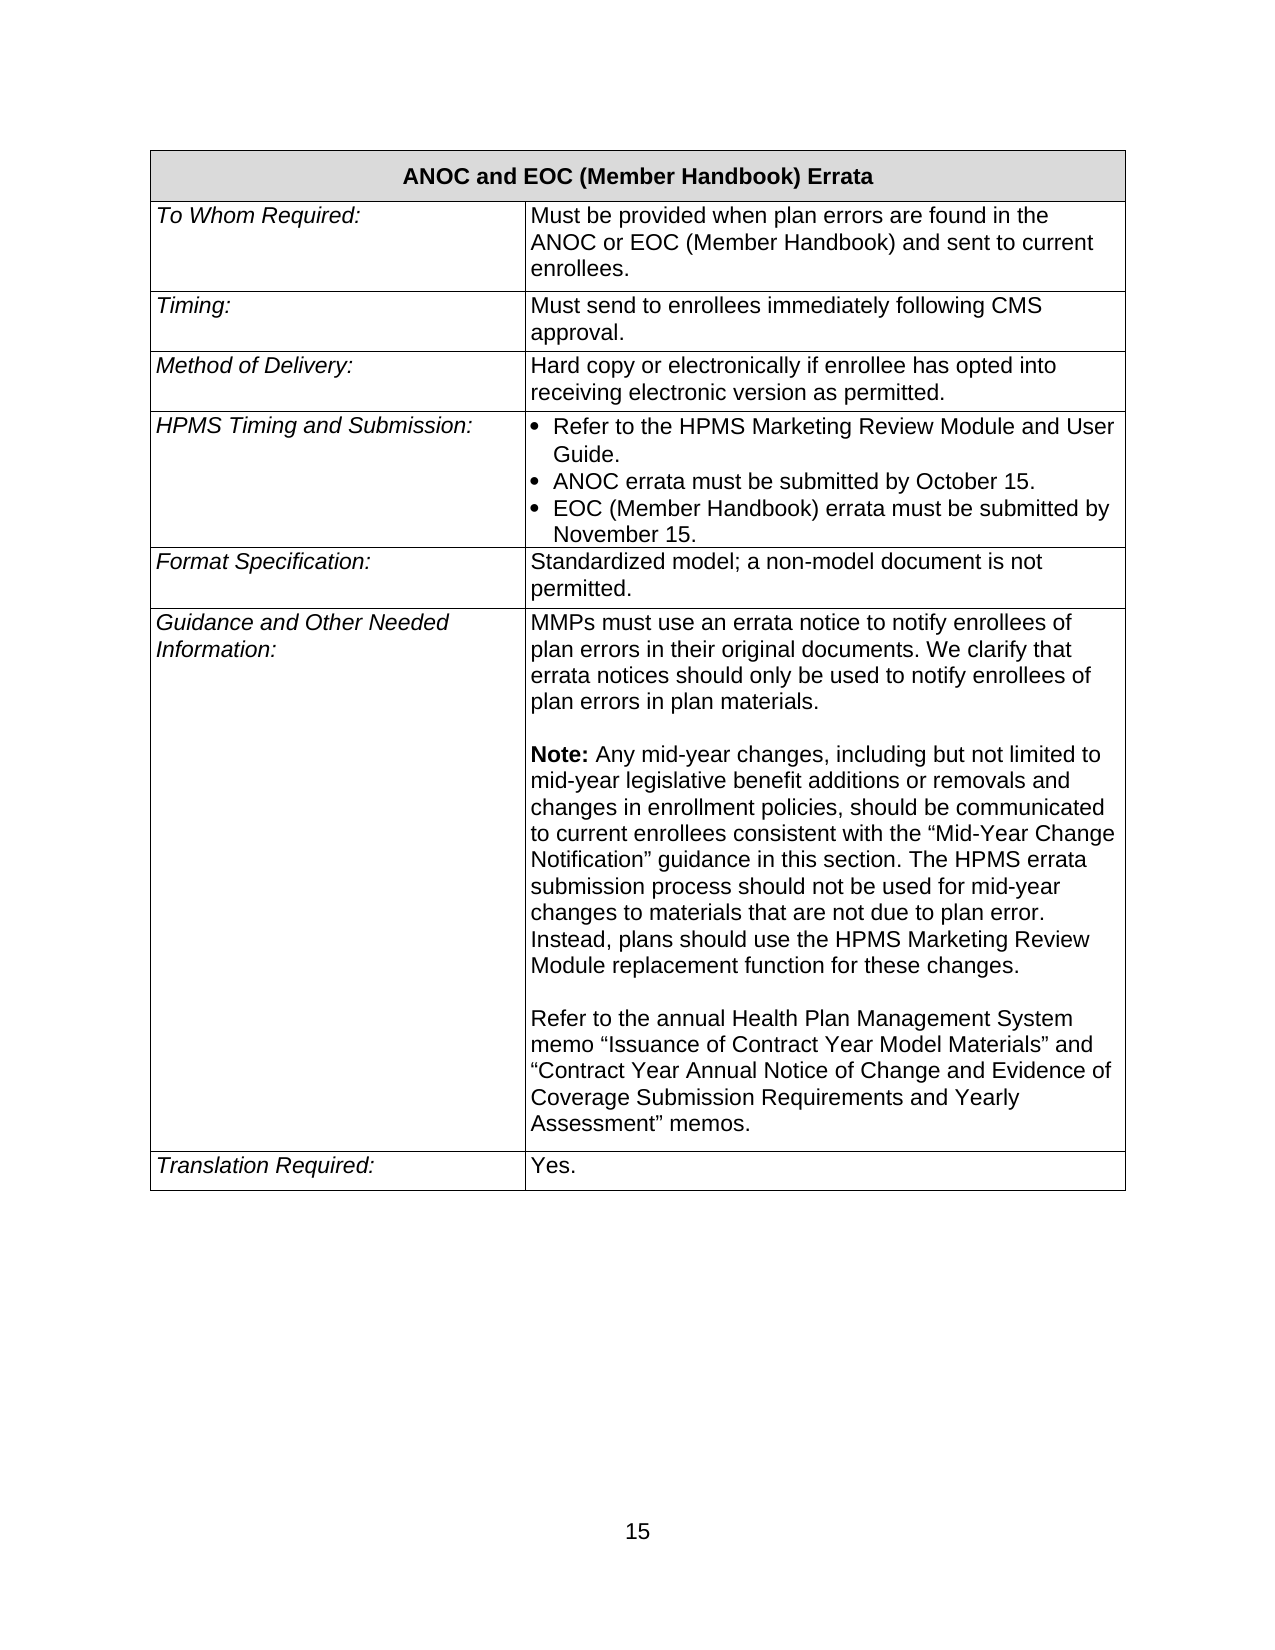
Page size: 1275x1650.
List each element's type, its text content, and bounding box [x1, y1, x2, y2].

table_cell Refer to the HPMS Marketing Review Module and User Guide. ANOC errata must be submitted by October 15. EOC (Member Handbook) errata must be submitted by November 15. [526, 412, 1125, 547]
table_cell Must send to enrollees immediately following CMS approval. [526, 292, 1125, 351]
table_cell To Whom Required: [151, 202, 525, 291]
table_cell MMPs must use an errata notice to notify enrollees of plan errors in their original documents. We clarify that errata notices should only be used to notify enrollees of plan errors in plan materials. Note: Any mid-year changes, including but not limited to mid-year legislative benefit additions or removals and changes in enrollment policies, should be communicated to current enrollees consistent with the “Mid-Year Change Notification” guidance in this section. The HPMS errata submission process should not be used for mid-year changes to materials that are not due to plan error. Instead, plans should use the HPMS Marketing Review Module replacement function for these changes. Refer to the annual Health Plan Management System memo “Issuance of Contract Year Model Materials” and “Contract Year Annual Notice of Change and Evidence of Coverage Submission Requirements and Yearly Assessment” memos. [526, 609, 1125, 1151]
table_cell Must be provided when plan errors are found in the ANOC or EOC (Member Handbook) and sent to current enrollees. [526, 202, 1125, 291]
table_cell HPMS Timing and Submission: [151, 412, 525, 547]
table_cell Method of Delivery: [151, 352, 525, 411]
table_cell Hard copy or electronically if enrollee has opted into receiving electronic version as permitted. [526, 352, 1125, 411]
table_header ANOC and EOC (Member Handbook) Errata [151, 151, 1125, 201]
table_cell Guidance and Other Needed Information: [151, 609, 525, 1151]
table_cell Translation Required: [151, 1152, 525, 1190]
table_cell Yes. [526, 1152, 1125, 1190]
table_cell Format Specification: [151, 548, 525, 608]
table_cell Standardized model; a non-model document is not permitted. [526, 548, 1125, 608]
table_cell Timing: [151, 292, 525, 351]
